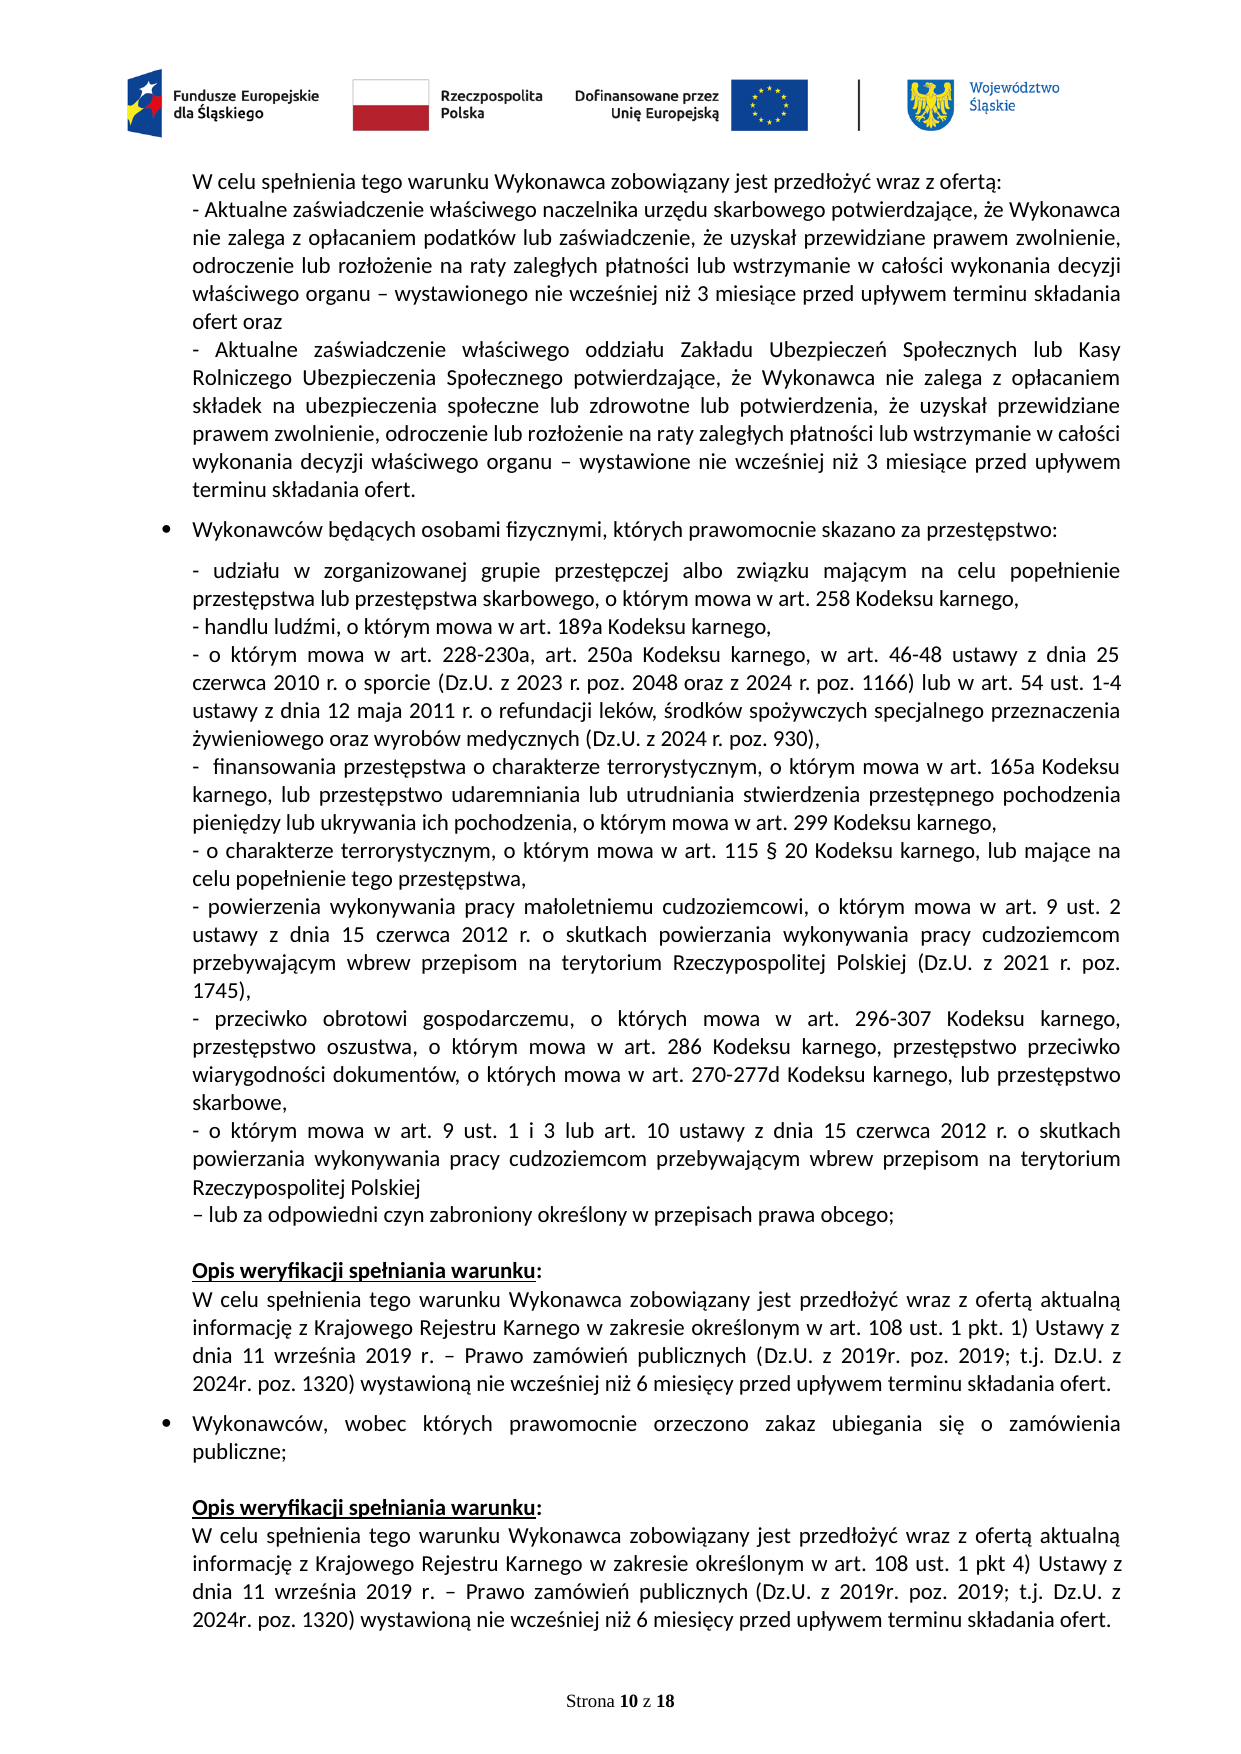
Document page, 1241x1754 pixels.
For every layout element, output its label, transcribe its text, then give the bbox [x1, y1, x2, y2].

text - udziału w zorganizowanej grupie przestępczej albo związku mającym na celu popełnienie przestępstwa lub przestępstwa skarbowego, o którym mowa w art. 258 Kodeksu karnego, [192, 556, 1122, 612]
picture [118, 41, 1064, 161]
text Opis weryfikacji spełniania warunku: [192, 1257, 1122, 1285]
text - powierzenia wykonywania pracy małoletniemu cudzoziemcowi, o którym mowa w art. 9 ust. 2 ustawy z dnia 15 czerwca 2012 r. o skutkach powierzania wykonywania pracy cudzoziemcom przebywającym wbrew przepisom na terytorium Rzeczypospolitej Polskiej (Dz.U. z 2021 r. poz. 1745), [192, 892, 1122, 1004]
list - Aktualne zaświadczenie właściwego oddziału Zakładu Ubezpieczeń Społecznych lub Kasy Rolniczego Ubezpieczenia Społecznego potwierdzające, że Wykonawca nie zalega z opłacaniem składek na ubezpieczenia społeczne lub zdrowotne lub potwierdzenia, że uzyskał przewidziane prawem zwolnienie, odroczenie lub rozłożenie na raty zaległych płatności lub wstrzymanie w całości wykonania decyzji właściwego organu – wystawione nie wcześniej niż 3 miesiące przed upływem terminu składania ofert. [192, 335, 1122, 503]
text - finansowania przestępstwa o charakterze terrorystycznym, o którym mowa w art. 165a Kodeksu karnego, lub przestępstwo udaremniania lub utrudniania stwierdzenia przestępnego pochodzenia pieniędzy lub ukrywania ich pochodzenia, o którym mowa w art. 299 Kodeksu karnego, [192, 752, 1122, 836]
text - o którym mowa w art. 9 ust. 1 i 3 lub art. 10 ustawy z dnia 15 czerwca 2012 r. o skutkach powierzania wykonywania pracy cudzoziemcom przebywającym wbrew przepisom na terytorium Rzeczypospolitej Polskiej [192, 1117, 1122, 1201]
text – lub za odpowiedni czyn zabroniony określony w przepisach prawa obcego; [192, 1201, 1122, 1229]
text - przeciwko obrotowi gospodarczemu, o których mowa w art. 296-307 Kodeksu karnego, przestępstwo oszustwa, o którym mowa w art. 286 Kodeksu karnego, przestępstwo przeciwko wiarygodności dokumentów, o których mowa w art. 270-277d Kodeksu karnego, lub przestępstwo skarbowe, [192, 1004, 1122, 1117]
text - o którym mowa w art. 228-230a, art. 250a Kodeksu karnego, w art. 46-48 ustawy z dnia 25 czerwca 2010 r. o sporcie (Dz.U. z 2023 r. poz. 2048 oraz z 2024 r. poz. 1166) lub w art. 54 ust. 1-4 ustawy z dnia 12 maja 2011 r. o refundacji leków, środków spożywczych specjalnego przeznaczenia żywieniowego oraz wyrobów medycznych (Dz.U. z 2024 r. poz. 930), [192, 640, 1122, 752]
text - o charakterze terrorystycznym, o którym mowa w art. 115 § 20 Kodeksu karnego, lub mające na celu popełnienie tego przestępstwa, [192, 836, 1122, 892]
text W celu spełnienia tego warunku Wykonawca zobowiązany jest przedłożyć wraz z ofertą: [192, 167, 1122, 195]
list W celu spełnienia tego warunku Wykonawca zobowiązany jest przedłożyć wraz z ofertą aktualną informację z Krajowego Rejestru Karnego w zakresie określonym w art. 108 ust. 1 pkt. 1) Ustawy z dnia 11 września 2019 r. – Prawo zamówień publicznych (Dz.U. z 2019r. poz. 2019; t.j. Dz.U. z 2024r. poz. 1320) wystawioną nie wcześniej niż 6 miesięcy przed upływem terminu składania ofert. [192, 1285, 1122, 1397]
text Opis weryfikacji spełniania warunku: [192, 1493, 1122, 1521]
list Wykonawców, wobec których prawomocnie orzeczono zakaz ubiegania się o zamówienia publiczne; [162, 1409, 1122, 1465]
list Wykonawców będących osobami fizycznymi, których prawomocnie skazano za przestępstwo: [162, 516, 1122, 544]
text W celu spełnienia tego warunku Wykonawca zobowiązany jest przedłożyć wraz z ofertą aktualną informację z Krajowego Rejestru Karnego w zakresie określonym w art. 108 ust. 1 pkt 4) Ustawy z dnia 11 września 2019 r. – Prawo zamówień publicznych (Dz.U. z 2019r. poz. 2019; t.j. Dz.U. z 2024r. poz. 1320) wystawioną nie wcześniej niż 6 miesięcy przed upływem terminu składania ofert. [192, 1521, 1122, 1633]
text - Aktualne zaświadczenie właściwego naczelnika urzędu skarbowego potwierdzające, że Wykonawca nie zalega z opłacaniem podatków lub zaświadczenie, że uzyskał przewidziane prawem zwolnienie, odroczenie lub rozłożenie na raty zaległych płatności lub wstrzymanie w całości wykonania decyzji właściwego organu – wystawionego nie wcześniej niż 3 miesiące przed upływem terminu składania ofert oraz [192, 195, 1122, 335]
text - handlu ludźmi, o którym mowa w art. 189a Kodeksu karnego, [192, 612, 1122, 640]
